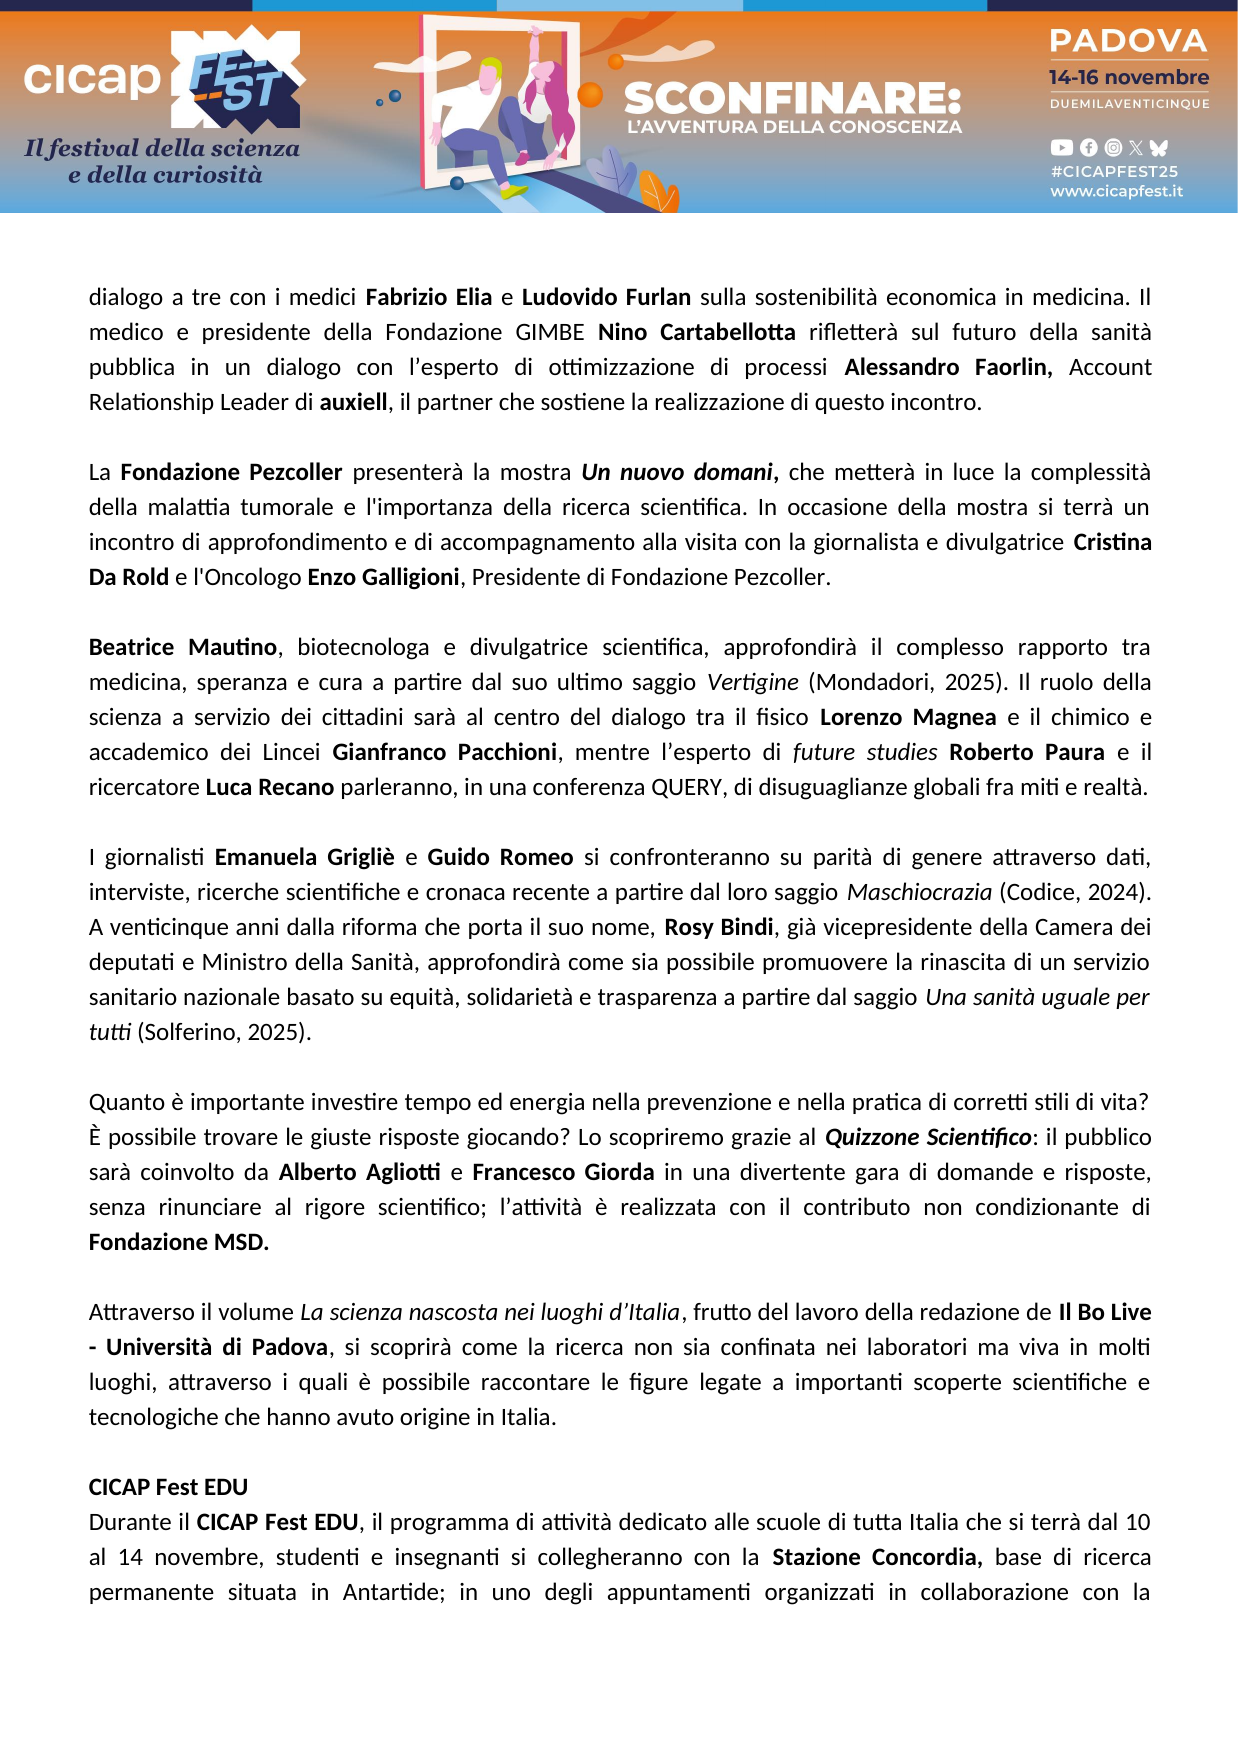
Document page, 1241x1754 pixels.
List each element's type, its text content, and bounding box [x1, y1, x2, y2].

text Beatrice Mautino, biotecnologa e divulgatrice scientifica, approfondirà il complesso rapporto tra medicina, speranza e cura a partire dal suo ultimo saggio Vertigine (Mondadori, 2025). Il ruolo della scienza a servizio dei cittadini sarà al centro del dialogo tra il fisico Lorenzo Magnea e il chimico e accademico dei Lincei Gianfranco Pacchioni, mentre l’esperto di future studies Roberto Paura e il ricercatore Luca Recano parleranno, in una conferenza QUERY, di disuguaglianze globali fra miti e realtà. [88, 631, 1152, 801]
text La Fondazione Pezcoller presenterà la mostra Un nuovo domani, che metterà in luce la complessità della malattia tumorale e l'importanza della ricerca scientifica. In occasione della mostra si terrà un incontro di approfondimento e di accompagnamento alla visita con la giornalista e divulgatrice Cristina Da Rold e l'Oncologo Enzo Galligioni, Presidente di Fondazione Pezcoller. [88, 456, 1152, 591]
text I giornalisti Emanuela Grigliè e Guido Romeo si confronteranno su parità di genere attraverso dati, interviste, ricerche scientifiche e cronaca recente a partire dal loro saggio Maschiocrazia (Codice, 2024). A venticinque anni dalla riforma che porta il suo nome, Rosy Bindi, già vicepresidente della Camera dei deputati e Ministro della Sanità, approfondirà come sia possibile promuovere la rinascita di un servizio sanitario nazionale basato su equità, solidarietà e trasparenza a partire dal saggio Una sanità uguale per tutti (Solferino, 2025). [88, 841, 1152, 1046]
text Attraverso il volume La scienza nascosta nei luoghi d’Italia, frutto del lavoro della redazione de Il Bo Live - Università di Padova, si scoprirà come la ricerca non sia confinata nei laboratori ma viva in molti luoghi, attraverso i quali è possibile raccontare le figure legate a importanti scoperte scientifiche e tecnologiche che hanno avuto origine in Italia. [88, 1296, 1152, 1431]
picture [0, 0, 1238, 213]
text Quanto è importante investire tempo ed energia nella prevenzione e nella pratica di corretti stili di vita? È possibile trovare le giuste risposte giocando? Lo scopriremo grazie al Quizzone Scientifico: il pubblico sarà coinvolto da Alberto Agliotti e Francesco Giorda in una divertente gara di domande e risposte, senza rinunciare al rigore scientifico; l’attività è realizzata con il contributo non condizionante di Fondazione MSD. [88, 1086, 1152, 1256]
text CICAP Fest EDU [88, 1471, 1152, 1501]
